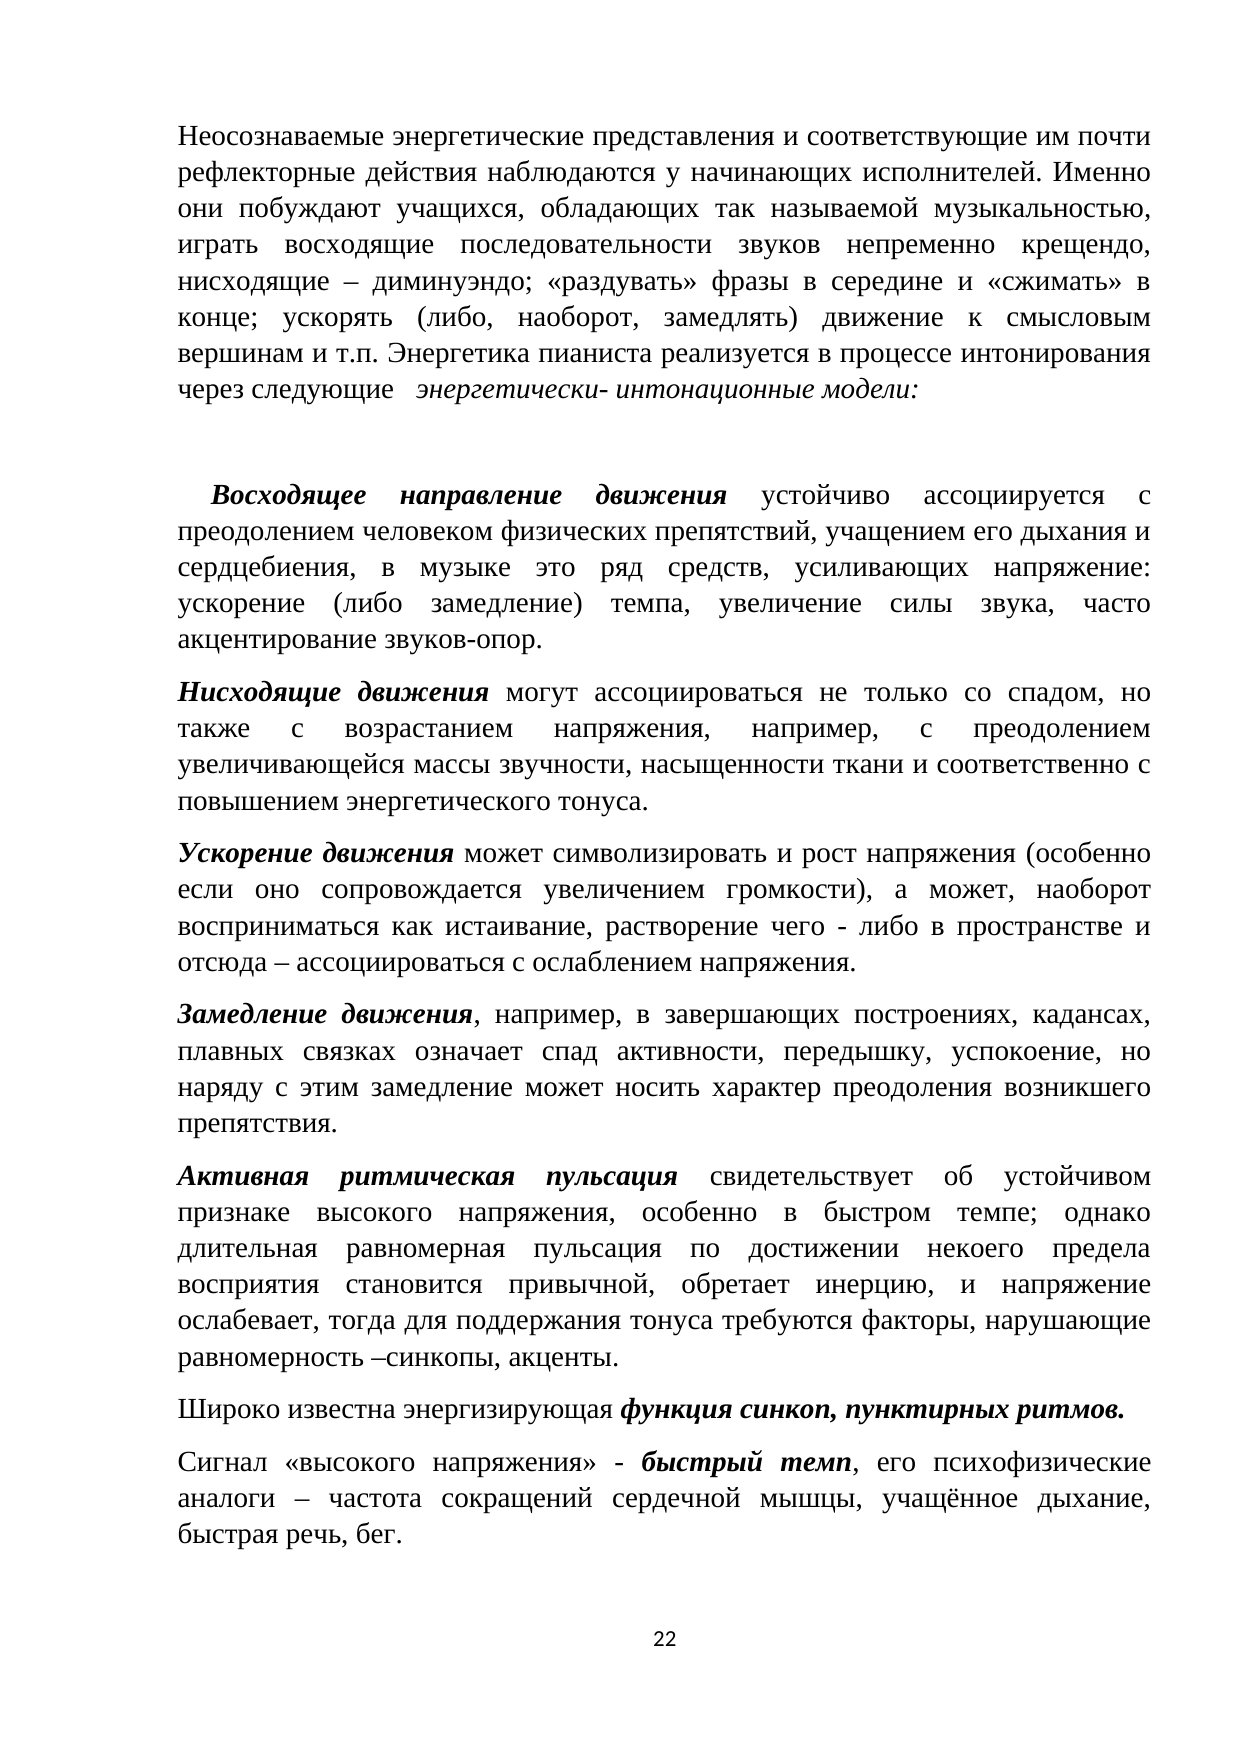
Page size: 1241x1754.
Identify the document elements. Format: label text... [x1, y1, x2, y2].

text Нисходящие движения могут ассоциироваться не только со спадом, но также с возрастанием напряжения, например, с преодолением увеличивающейся массы звучности, насыщенности ткани и соответственно с повышением энергетического тонуса. [177, 674, 1152, 816]
text Активная ритмическая пульсация свидетельствует об устойчивом признаке высокого напряжения, особенно в быстром темпе; однако длительная равномерная пульсация по достижении некоего предела восприятия становится привычной, обретает инерцию, и напряжение ослабевает, тогда для поддержания тонуса требуются факторы, нарушающие равномерность –синкопы, акценты. [177, 1158, 1152, 1372]
text Сигнал «высокого напряжения» - быстрый темп, его психофизические аналоги – частота сокращений сердечной мышцы, учащённое дыхание, быстрая речь, бег. [177, 1444, 1152, 1550]
text Восходящее направление движения устойчиво ассоциируется с преодолением человеком физических препятствий, учащением его дыхания и сердцебиения, в музыке это ряд средств, усиливающих напряжение: ускорение (либо замедление) темпа, увеличение силы звука, часто акцентирование звуков-опор. [177, 477, 1152, 655]
text Широко известна энергизирующая функция синкоп, пунктирных ритмов. [177, 1391, 1152, 1425]
text Неосознаваемые энергетические представления и соответствующие им почти рефлекторные действия наблюдаются у начинающих исполнителей. Именно они побуждают учащихся, обладающих так называемой музыкальностью, играть восходящие последовательности звуков непременно крещендо, нисходящие – диминуэндо; «раздувать» фразы в середине и «сжимать» в конце; ускорять (либо, наоборот, замедлять) движение к смысловым вершинам и т.п. Энергетика пианиста реализуется в процессе интонирования через следующие энергетически- интонационные модели: [177, 118, 1152, 405]
text Ускорение движения может символизировать и рост напряжения (особенно если оно сопровождается увеличением громкости), а может, наоборот восприниматься как истаивание, растворение чего - либо в пространстве и отсюда – ассоциироваться с ослаблением напряжения. [177, 835, 1152, 977]
text Замедление движения, например, в завершающих построениях, кадансах, плавных связках означает спад активности, передышку, успокоение, но наряду с этим замедление может носить характер преодоления возникшего препятствия. [177, 997, 1152, 1139]
